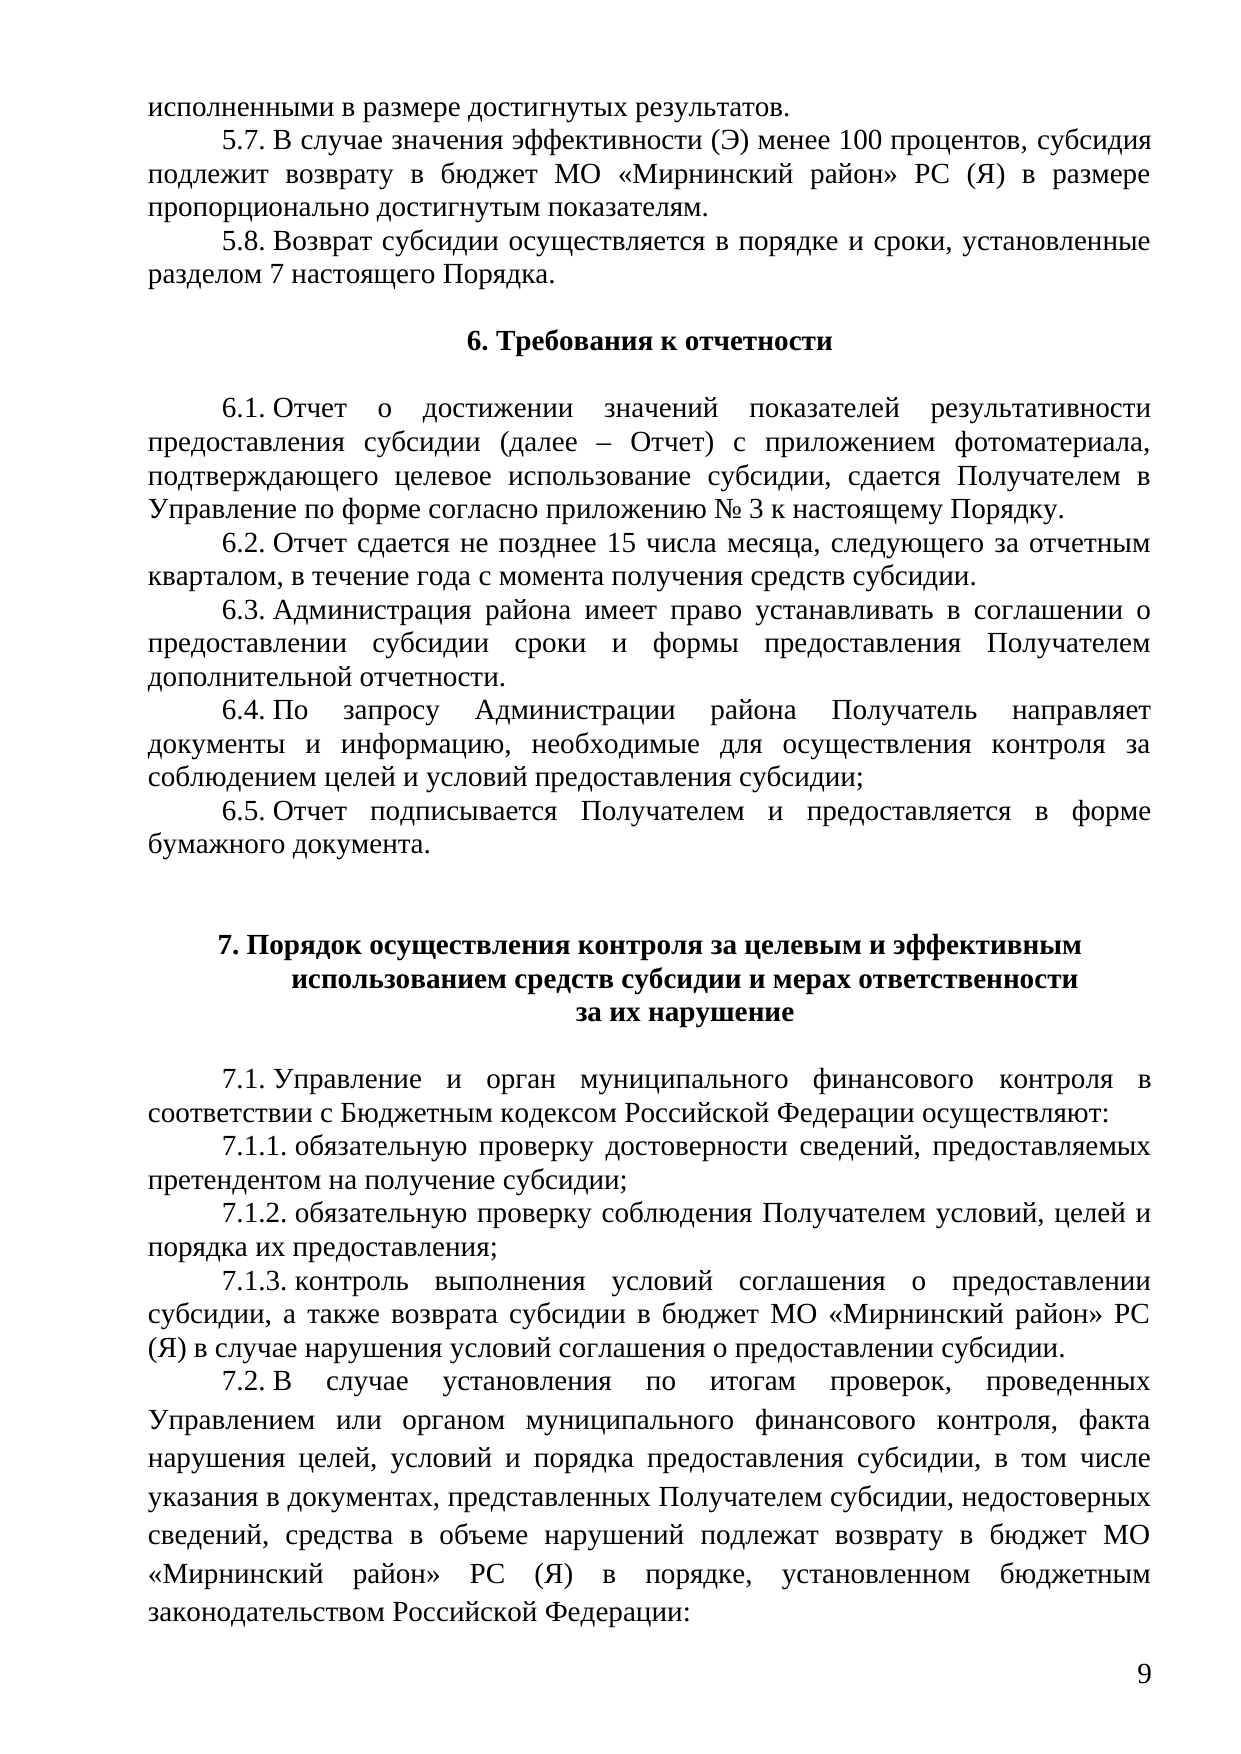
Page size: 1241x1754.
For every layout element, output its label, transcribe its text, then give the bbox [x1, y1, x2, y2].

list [148, 89, 1152, 122]
list Отчет о достижении значений показателей результативности предоставления субсидии (далее – Отчет) с приложением фотоматериала, подтверждающего целевое использование субсидии, сдается Получателем в Управление по форме согласно приложению № 3 к настоящему Порядку. [148, 391, 1152, 525]
subtitle Порядок осуществления контроля за целевым и эффективным использованием средств субсидии и мерах ответственности за их нарушение [148, 927, 1152, 1028]
list контроль выполнения условий соглашения о предоставлении субсидии, а также возврата субсидии в бюджет МО «Мирнинский район» РС (Я) в случае нарушения условий соглашения о предоставлении субсидии. [148, 1263, 1152, 1363]
list обязательную проверку соблюдения Получателем условий, целей и порядка их предоставления; [148, 1196, 1152, 1263]
list По запросу Администрации района Получатель направляет документы и информацию, необходимые для осуществления контроля за соблюдением целей и условий предоставления субсидии; [148, 692, 1152, 793]
list В случае значения эффективности (Э) менее 100 процентов, субсидия подлежит возврату в бюджет МО «Мирнинский район» РС (Я) в размере пропорционально достигнутым показателям. [148, 122, 1152, 223]
list В случае установления по итогам проверок, проведенных Управлением или органом муниципального финансового контроля, факта нарушения целей, условий и порядка предоставления субсидии, в том числе указания в документах, представленных Получателем субсидии, недостоверных сведений, средства в объеме нарушений подлежат возврату в бюджет МО «Мирнинский район» РС (Я) в порядке, установленном бюджетным законодательством Российской Федерации: [148, 1363, 1152, 1628]
list Администрация района имеет право устанавливать в соглашении о предоставлении субсидии сроки и формы предоставления Получателем дополнительной отчетности. [148, 592, 1152, 692]
list Отчет сдается не позднее 15 числа месяца, следующего за отчетным кварталом, в течение года с момента получения средств субсидии. [148, 525, 1152, 592]
list Возврат субсидии осуществляется в порядке и сроки, установленные разделом 7 настоящего Порядка. [148, 223, 1152, 290]
list Требования к отчетности [148, 323, 1152, 357]
list Отчет подписывается Получателем и предоставляется в форме бумажного документа. [148, 793, 1152, 860]
subtitle Управление и орган муниципального финансового контроля в соответствии с Бюджетным кодексом Российской Федерации осуществляют: [148, 1061, 1152, 1128]
list обязательную проверку достоверности сведений, предоставляемых претендентом на получение субсидии; [148, 1128, 1152, 1196]
